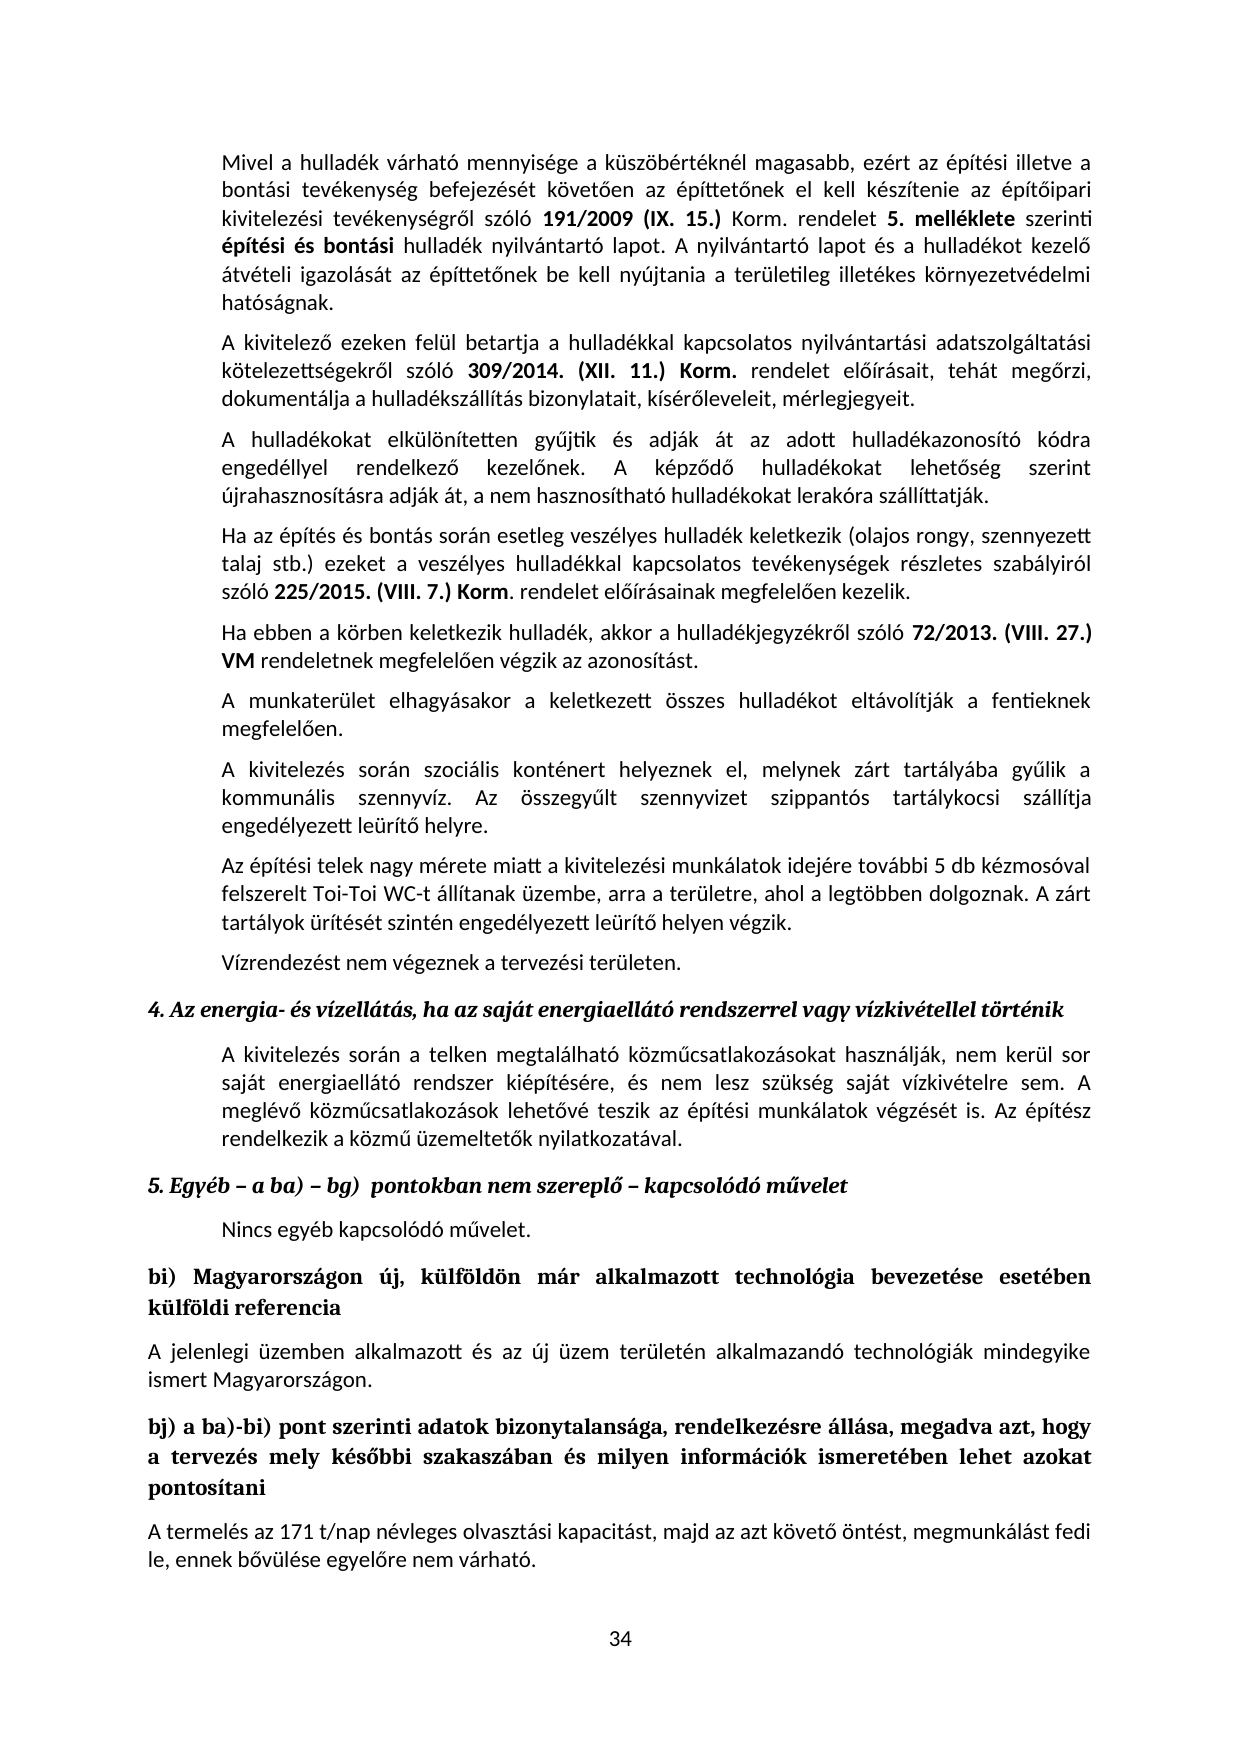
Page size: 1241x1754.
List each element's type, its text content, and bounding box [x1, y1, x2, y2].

text Az építési telek nagy mérete miatt a kivitelezési munkálatok idejére további 5 db kézmosóval felszerelt Toi-Toi WC-t állítanak üzembe, arra a területre, ahol a legtöbben dolgoznak. A zárt tartályok ürítését szintén engedélyezett leürítő helyen végzik. [221, 852, 1093, 936]
text A hulladékokat elkülönítetten gyűjtik és adják át az adott hulladékazonosító kódra engedéllyel rendelkező kezelőnek. A képződő hulladékokat lehetőség szerint újrahasznosításra adják át, a nem hasznosítható hulladékokat lerakóra szállíttatják. [221, 425, 1093, 509]
subtitle bi) Magyarországon új, külföldön már alkalmazott technológia bevezetése esetében külföldi referencia [148, 1264, 1093, 1321]
text A jelenlegi üzemben alkalmazott és az új üzem területén alkalmazandó technológiák mindegyike ismert Magyarországon. [148, 1337, 1093, 1393]
subtitle bj) a ba)-bi) pont szerinti adatok bizonytalansága, rendelkezésre állása, megadva azt, hogy a tervezés mely későbbi szakaszában és milyen információk ismeretében lehet azokat pontosítani [148, 1414, 1093, 1501]
text A kivitelezés során szociális konténert helyeznek el, melynek zárt tartályába gyűlik a kommunális szennyvíz. Az összegyűlt szennyvizet szippantós tartálykocsi szállítja engedélyezett leürítő helyre. [221, 755, 1093, 839]
text Mivel a hulladék várható mennyisége a küszöbértéknél magasabb, ezért az építési illetve a bontási tevékenység befejezését követően az építtetőnek el kell készítenie az építőipari kivitelezési tevékenységről szóló 191/2009 (IX. 15.) Korm. rendelet 5. melléklete szerinti építési és bontási hulladék nyilvántartó lapot. A nyilvántartó lapot és a hulladékot kezelő átvételi igazolását az építtetőnek be kell nyújtania a területileg illetékes környezetvédelmi hatóságnak. [221, 148, 1093, 316]
text Ha ebben a körben keletkezik hulladék, akkor a hulladékjegyzékről szóló 72/2013. (VIII. 27.) VM rendeletnek megfelelően végzik az azonosítást. [221, 618, 1093, 674]
text Ha az építés és bontás során esetleg veszélyes hulladék keletkezik (olajos rongy, szennyezett talaj stb.) ezeket a veszélyes hulladékkal kapcsolatos tevékenységek részletes szabályiról szóló 225/2015. (VIII. 7.) Korm. rendelet előírásainak megfelelően kezelik. [221, 521, 1093, 605]
text A munkaterület elhagyásakor a keletkezett összes hulladékot eltávolítják a fentieknek megfelelően. [221, 686, 1093, 742]
text Vízrendezést nem végeznek a tervezési területen. [221, 948, 1093, 976]
subtitle 4. Az energia- és vízellátás, ha az saját energiaellátó rendszerrel vagy vízkivétellel történik [148, 997, 1093, 1023]
text Nincs egyéb kapcsolódó művelet. [221, 1215, 1093, 1243]
text A termelés az 171 t/nap névleges olvasztási kapacitást, majd az azt követő öntést, megmunkálást fedi le, ennek bővülése egyelőre nem várható. [148, 1517, 1093, 1573]
subtitle 5. Egyéb – a ba) – bg) pontokban nem szereplő – kapcsolódó művelet [148, 1173, 1093, 1199]
text A kivitelező ezeken felül betartja a hulladékkal kapcsolatos nyilvántartási adatszolgáltatási kötelezettségekről szóló 309/2014. (XII. 11.) Korm. rendelet előírásait, tehát megőrzi, dokumentálja a hulladékszállítás bizonylatait, kísérőleveleit, mérlegjegyeit. [221, 328, 1093, 412]
text A kivitelezés során a telken megtalálható közműcsatlakozásokat használják, nem kerül sor saját energiaellátó rendszer kiépítésére, és nem lesz szükség saját vízkivételre sem. A meglévő közműcsatlakozások lehetővé teszik az építési munkálatok végzését is. Az építész rendelkezik a közmű üzemeltetők nyilatkozatával. [221, 1040, 1093, 1152]
